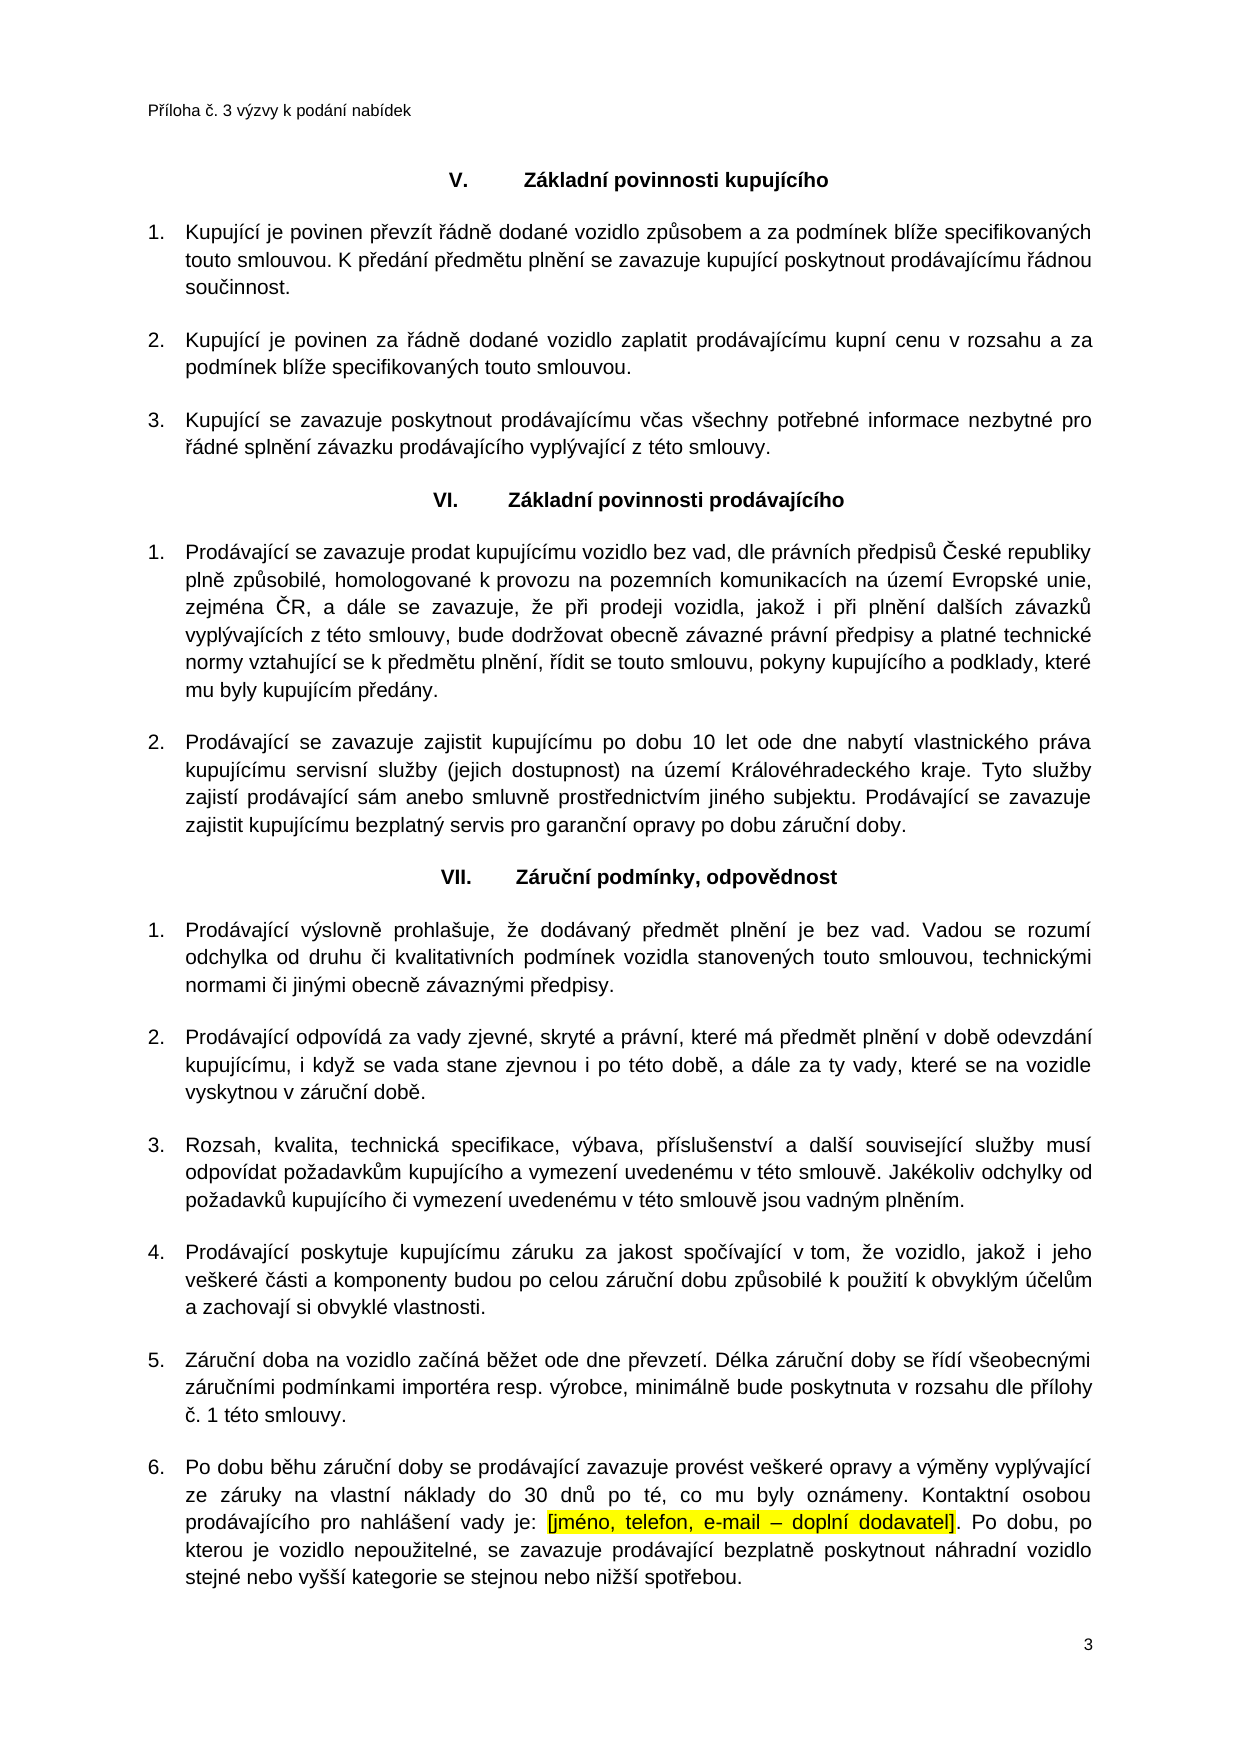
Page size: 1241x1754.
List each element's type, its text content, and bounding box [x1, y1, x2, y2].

list Kupující je povinen převzít řádně dodané vozidlo způsobem a za podmínek blíže specifikovaných touto smlouvou. K předání předmětu plnění se zavazuje kupující poskytnout prodávajícímu řádnou součinnost. [148, 220, 1093, 299]
list Prodávající poskytuje kupujícímu záruku za jakost spočívající v tom, že vozidlo, jakož i jeho veškeré části a komponenty budou po celou záruční dobu způsobilé k použití k obvyklým účelům a zachovají si obvyklé vlastnosti. [148, 1240, 1093, 1319]
list Prodávající se zavazuje prodat kupujícímu vozidlo bez vad, dle právních předpisů České republiky plně způsobilé, homologované k provozu na pozemních komunikacích na území Evropské unie, zejména ČR, a dále se zavazuje, že při prodeji vozidla, jakož i při plnění dalších závazků vyplývajících z této smlouvy, bude dodržovat obecně závazné právní předpisy a platné technické normy vztahující se k předmětu plnění, řídit se touto smlouvu, pokyny kupujícího a podklady, které mu byly kupujícím předány. [148, 540, 1093, 701]
list Kupující se zavazuje poskytnout prodávajícímu včas všechny potřebné informace nezbytné pro řádné splnění závazku prodávajícího vyplývající z této smlouvy. [148, 407, 1093, 459]
subtitle Základní povinnosti prodávajícího [185, 487, 1093, 511]
list Po dobu běhu záruční doby se prodávající zavazuje provést veškeré opravy a výměny vyplývající ze záruky na vlastní náklady do 30 dnů po té, co mu byly oznámeny. Kontaktní osobou prodávajícího pro nahlášení vady je: [jméno, telefon, e-mail – doplní dodavatel]. Po dobu, po kterou je vozidlo nepoužitelné, se zavazuje prodávající bezplatně poskytnout náhradní vozidlo stejné nebo vyšší kategorie se stejnou nebo nižší spotřebou. [148, 1455, 1093, 1589]
list Prodávající výslovně prohlašuje, že dodávaný předmět plnění je bez vad. Vadou se rozumí odchylka od druhu či kvalitativních podmínek vozidla stanovených touto smlouvou, technickými normami či jinými obecně závaznými předpisy. [148, 917, 1093, 996]
list Kupující je povinen za řádně dodané vozidlo zaplatit prodávajícímu kupní cenu v rozsahu a za podmínek blíže specifikovaných touto smlouvou. [148, 327, 1093, 379]
subtitle Základní povinnosti kupujícího [185, 167, 1093, 191]
list Záruční doba na vozidlo začíná běžet ode dne převzetí. Délka záruční doby se řídí všeobecnými záručními podmínkami importéra resp. výrobce, minimálně bude poskytnuta v rozsahu dle přílohy č. 1 této smlouvy. [148, 1347, 1093, 1426]
list Prodávající se zavazuje zajistit kupujícímu po dobu 10 let ode dne nabytí vlastnického práva kupujícímu servisní služby (jejich dostupnost) na území Královéhradeckého kraje. Tyto služby zajistí prodávající sám anebo smluvně prostřednictvím jiného subjektu. Prodávající se zavazuje zajistit kupujícímu bezplatný servis pro garanční opravy po dobu záruční doby. [148, 730, 1093, 836]
list Záruční podmínky, odpovědnost [185, 865, 1093, 889]
list Rozsah, kvalita, technická specifikace, výbava, příslušenství a další související služby musí odpovídat požadavkům kupujícího a vymezení uvedenému v této smlouvě. Jakékoliv odchylky od požadavků kupujícího či vymezení uvedenému v této smlouvě jsou vadným plněním. [148, 1132, 1093, 1211]
list Prodávající odpovídá za vady zjevné, skryté a právní, které má předmět plnění v době odevzdání kupujícímu, i když se vada stane zjevnou i po této době, a dále za ty vady, které se na vozidle vyskytnou v záruční době. [148, 1025, 1093, 1104]
